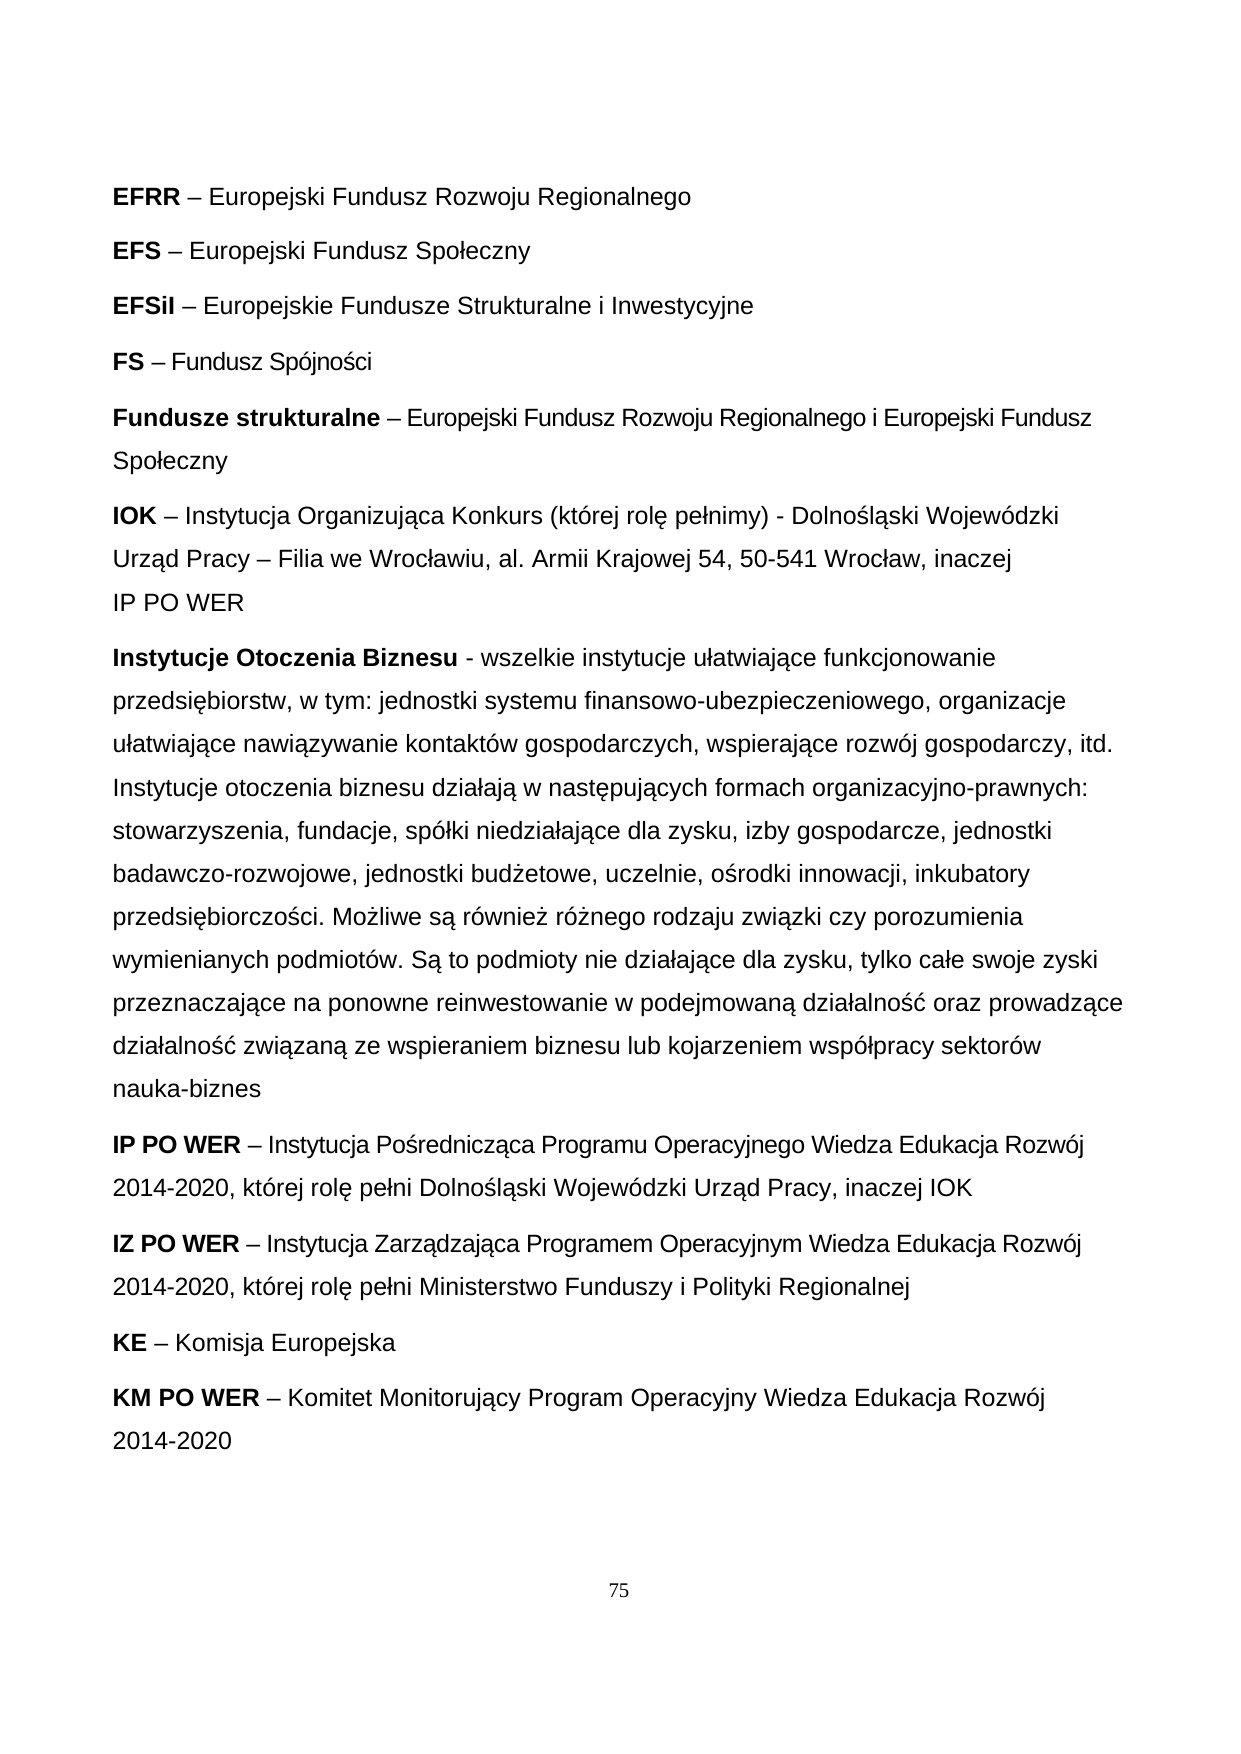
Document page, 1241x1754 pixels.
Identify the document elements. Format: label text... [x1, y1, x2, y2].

text FS – Fundusz Spójności [112, 347, 1125, 376]
text Instytucje Otoczenia Biznesu - wszelkie instytucje ułatwiające funkcjonowanie przedsiębiorstw, w tym: jednostki systemu finansowo-ubezpieczeniowego, organizacje ułatwiające nawiązywanie kontaktów gospodarczych, wspierające rozwój gospodarczy, itd. Instytucje otoczenia biznesu działają w następujących formach organizacyjno-prawnych: stowarzyszenia, fundacje, spółki niedziałające dla zysku, izby gospodarcze, jednostki badawczo-rozwojowe, jednostki budżetowe, uczelnie, ośrodki innowacji, inkubatory przedsiębiorczości. Możliwe są również różnego rodzaju związki czy porozumienia wymienianych podmiotów. Są to podmioty nie działające dla zysku, tylko całe swoje zyski przeznaczające na ponowne reinwestowanie w podejmowaną działalność oraz prowadzące działalność związaną ze wspieraniem biznesu lub kojarzeniem współpracy sektorów nauka-biznes [112, 643, 1125, 1103]
text EFRR – Europejski Fundusz Rozwoju Regionalnego [112, 182, 1125, 211]
text KE – Komisja Europejska [112, 1327, 1125, 1356]
text EFSiI – Europejskie Fundusze Strukturalne i Inwestycyjne [112, 291, 1125, 320]
text IZ PO WER – Instytucja Zarządzająca Programem Operacyjnym Wiedza Edukacja Rozwój 2014-2020, której rolę pełni Ministerstwo Funduszy i Polityki Regionalnej [112, 1229, 1125, 1301]
text IP PO WER – Instytucja Pośrednicząca Programu Operacyjnego Wiedza Edukacja Rozwój 2014-2020, której rolę pełni Dolnośląski Wojewódzki Urząd Pracy, inaczej IOK [112, 1130, 1125, 1202]
text EFS – Europejski Fundusz Społeczny [112, 236, 1125, 264]
text Fundusze strukturalne – Europejski Fundusz Rozwoju Regionalnego i Europejski Fundusz Społeczny [112, 402, 1125, 474]
text IOK – Instytucja Organizująca Konkurs (której rolę pełnimy) - Dolnośląski Wojewódzki Urząd Pracy – Filia we Wrocławiu, al. Armii Krajowej 54, 50-541 Wrocław, inaczej IP PO WER [112, 501, 1125, 616]
text KM PO WER – Komitet Monitorujący Program Operacyjny Wiedza Edukacja Rozwój 2014-2020 [112, 1383, 1125, 1455]
